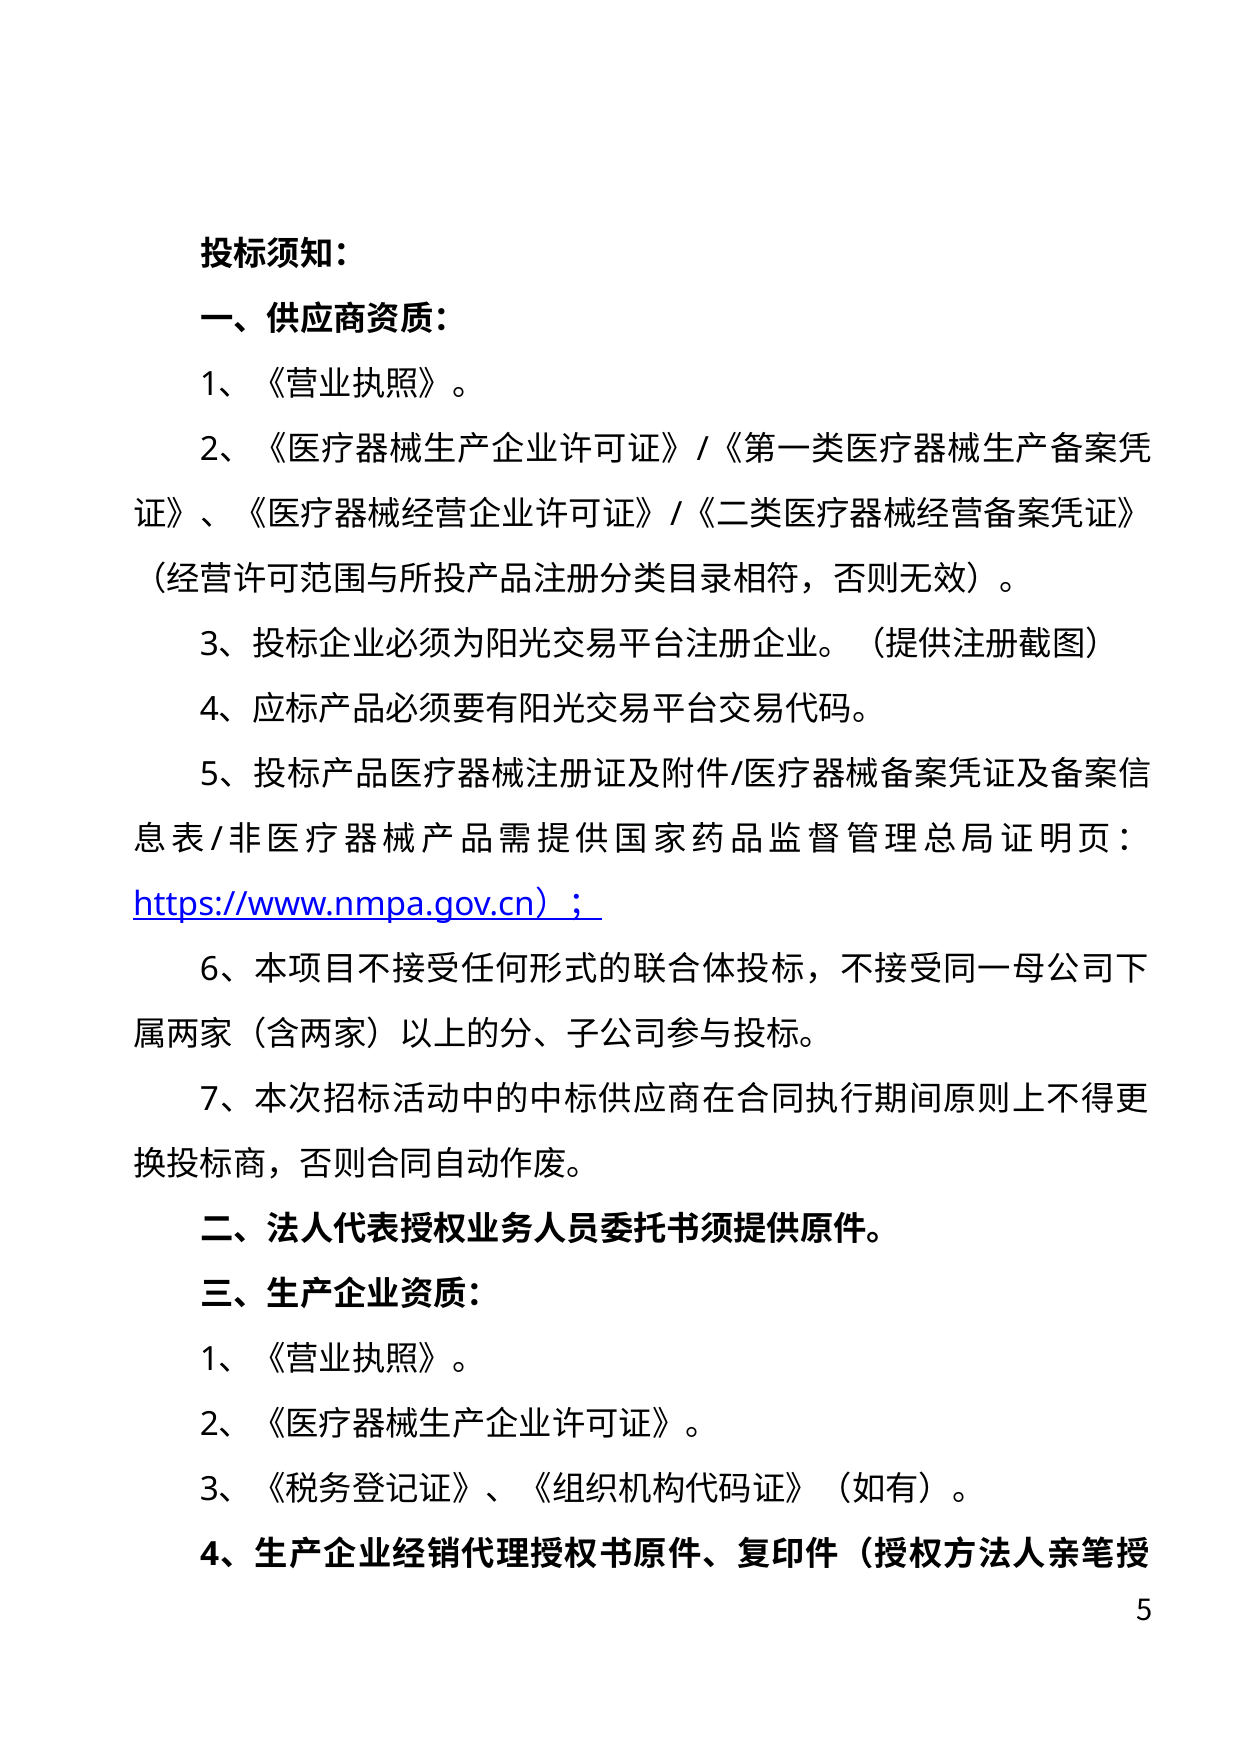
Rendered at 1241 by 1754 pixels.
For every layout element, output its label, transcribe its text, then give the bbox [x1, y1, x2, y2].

text 7、本次招标活动中的中标供应商在合同执行期间原则上不得更换投标商，否则合同自动作废。 [133, 1063, 1152, 1193]
text 5、投标产品医疗器械注册证及附件/医疗器械备案凭证及备案信息表/非医疗器械产品需提供国家药品监督管理总局证明页：https://www.nmpa.gov.cn）； [133, 738, 1152, 933]
text 4、应标产品必须要有阳光交易平台交易代码。 [133, 673, 1152, 738]
text 2、《医疗器械生产企业许可证》/《第一类医疗器械生产备案凭证》、《医疗器械经营企业许可证》/《二类医疗器械经营备案凭证》（经营许可范围与所投产品注册分类目录相符，否则无效）。 [133, 413, 1152, 608]
text 二、法人代表授权业务人员委托书须提供原件。 [133, 1193, 1152, 1258]
text 三、生产企业资质： [133, 1258, 1152, 1323]
text 3、《税务登记证》、《组织机构代码证》（如有）。 [133, 1453, 1152, 1518]
text 2、《医疗器械生产企业许可证》。 [133, 1388, 1152, 1453]
text 一、供应商资质： [133, 283, 1152, 348]
text 1、《营业执照》。 [133, 348, 1152, 413]
text 6、本项目不接受任何形式的联合体投标，不接受同一母公司下属两家（含两家）以上的分、子公司参与投标。 [133, 933, 1152, 1063]
text 3、投标企业必须为阳光交易平台注册企业。（提供注册截图） [133, 608, 1152, 673]
text 投标须知： [133, 218, 1152, 283]
text 1、《营业执照》。 [133, 1323, 1152, 1388]
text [133, 1518, 1152, 1583]
